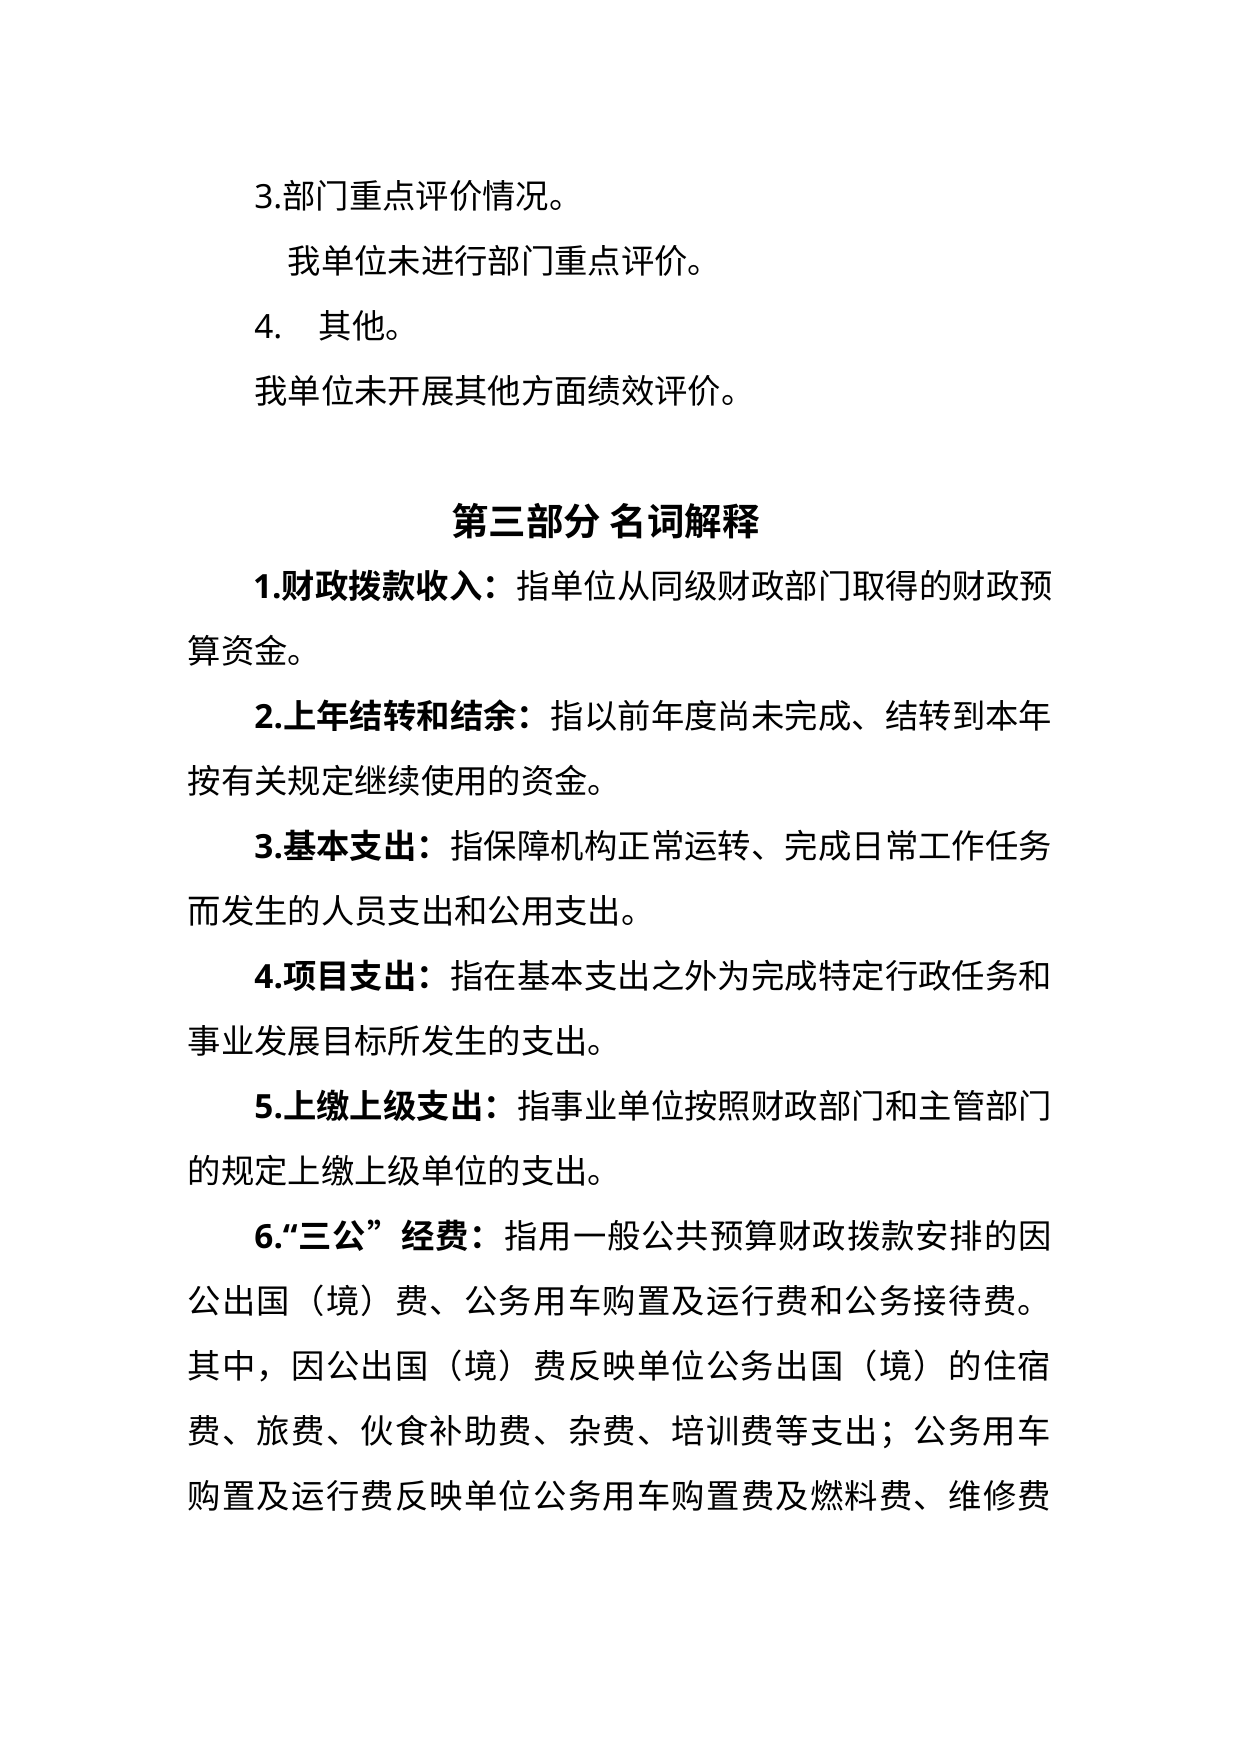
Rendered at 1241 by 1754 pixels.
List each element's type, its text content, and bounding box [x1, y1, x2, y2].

text 3.基本支出：指保障机构正常运转、完成日常工作任务而发生的人员支出和公用支出。 [187, 812, 1053, 942]
text 1.财政拨款收入：指单位从同级财政部门取得的财政预算资金。 [187, 552, 1053, 682]
list 我单位未开展其他方面绩效评价。 [187, 357, 1053, 422]
text 5.上缴上级支出：指事业单位按照财政部门和主管部门的规定上缴上级单位的支出。 [187, 1072, 1053, 1202]
text 我单位未进行部门重点评价。 [187, 227, 1053, 292]
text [187, 1202, 1053, 1527]
text 第三部分 名词解释 [187, 487, 1053, 552]
text 4.项目支出：指在基本支出之外为完成特定行政任务和事业发展目标所发生的支出。 [187, 942, 1053, 1072]
text 3.部门重点评价情况。 [187, 162, 1053, 227]
list 其他。 [187, 292, 1053, 357]
text 2.上年结转和结余：指以前年度尚未完成、结转到本年按有关规定继续使用的资金。 [187, 682, 1053, 812]
